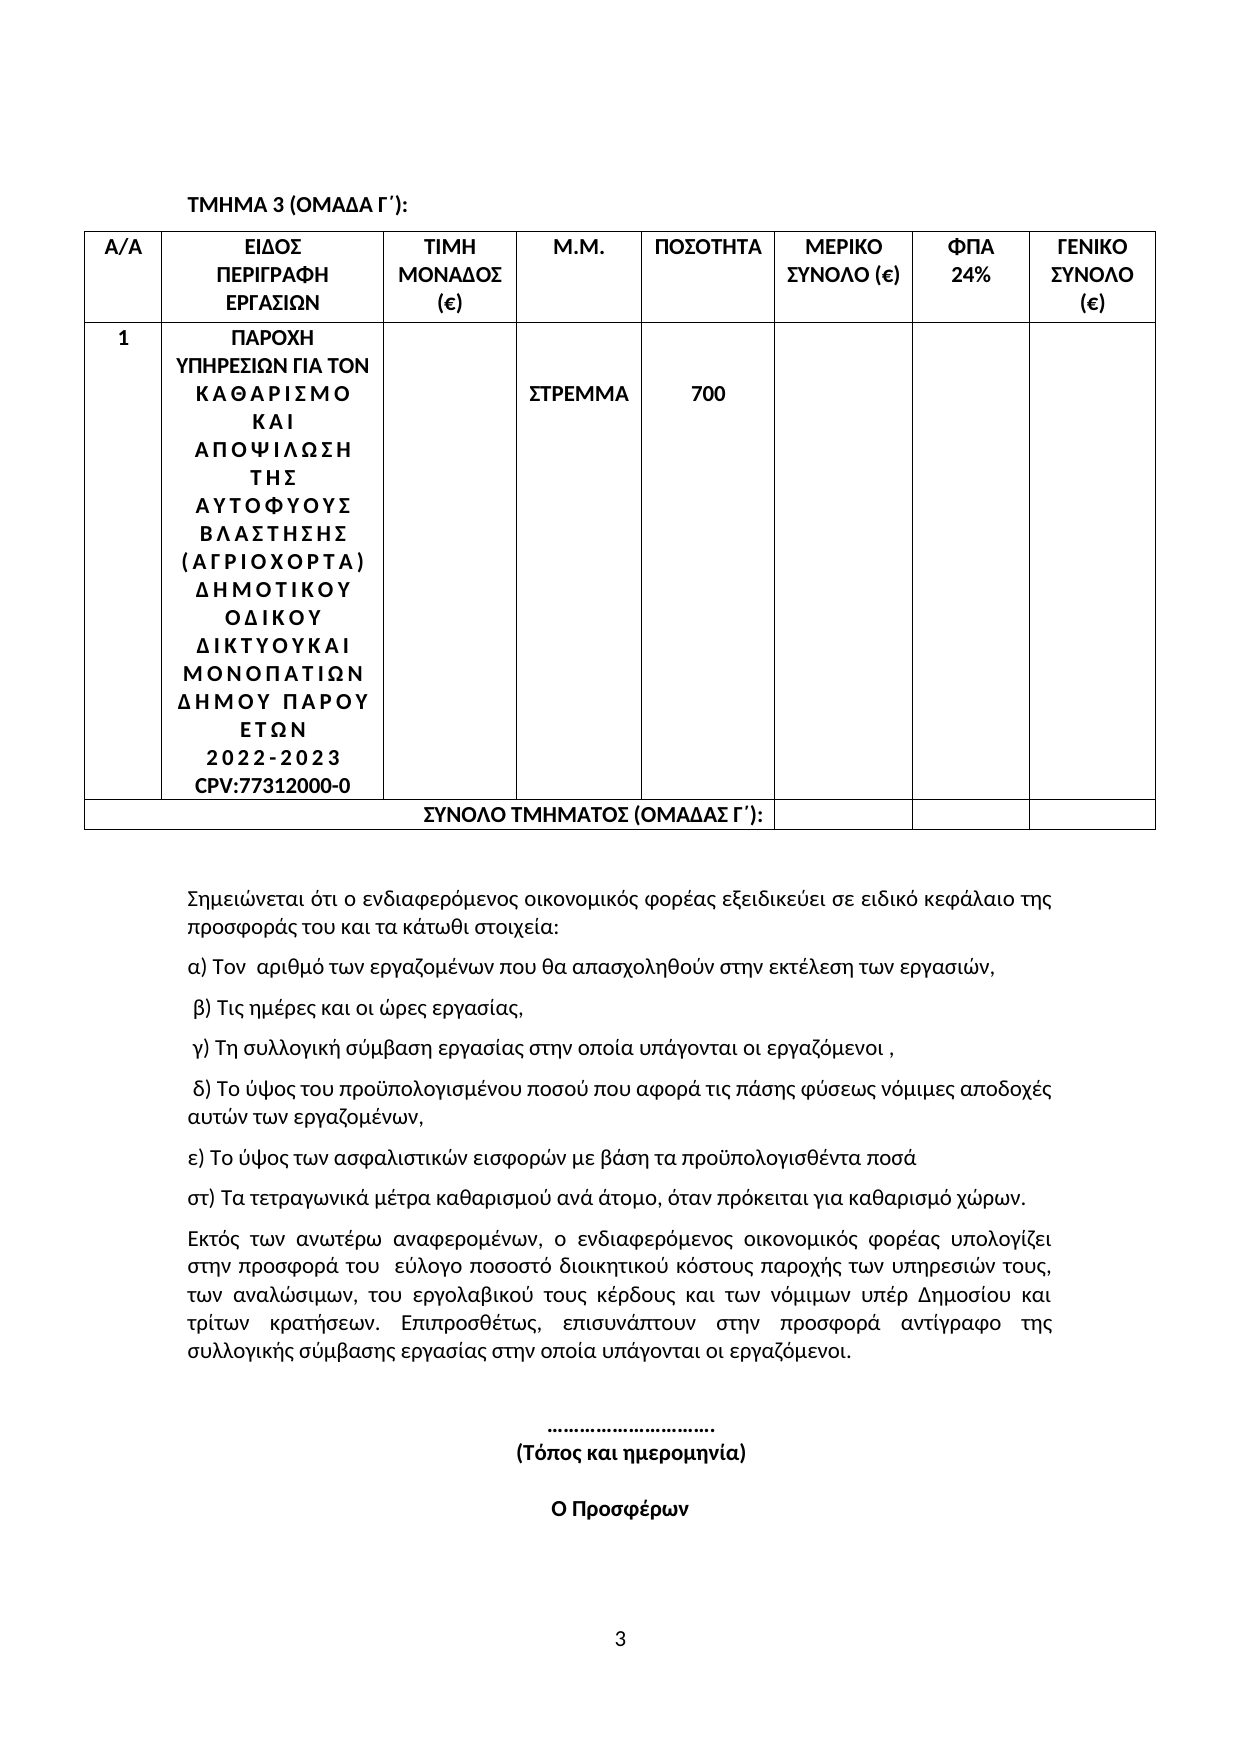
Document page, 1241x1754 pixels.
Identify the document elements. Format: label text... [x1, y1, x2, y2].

table_cell [913, 323, 1029, 799]
text α) Τον αριθμό των εργαζομένων που θα απασχοληθούν στην εκτέλεση των εργασιών, [187, 952, 1053, 981]
table_cell 700 [642, 323, 774, 799]
table_cell [1030, 800, 1155, 828]
table_header ΓΕΝΙΚΟ ΣΥΝΟΛΟ (€) [1030, 232, 1155, 322]
table_header Μ.Μ. [517, 232, 641, 322]
table_cell 1 [85, 323, 161, 799]
table_cell [384, 323, 516, 799]
table_cell [913, 800, 1029, 828]
text (Τόπος και ημερομηνία) [150, 1438, 1112, 1466]
text ε) Το ύψος των ασφαλιστικών εισφορών με βάση τα προϋπολογισθέντα ποσά [187, 1143, 1053, 1171]
text Εκτός των ανωτέρω αναφερομένων, ο ενδιαφερόμενος οικονομικός φορέας υπολογίζει στην προσφορά του εύλογο ποσοστό διοικητικού κόστους παροχής των υπηρεσιών τους, των αναλώσιμων, του εργολαβικού τους κέρδους και των νόμιμων υπέρ Δημοσίου και τρίτων κρατήσεων. Επιπροσθέτως, επισυνάπτουν στην προσφορά αντίγραφο της συλλογικής σύμβασης εργασίας στην οποία υπάγονται οι εργαζόμενοι. [187, 1224, 1053, 1364]
text στ) Τα τετραγωνικά μέτρα καθαρισμού ανά άτομο, όταν πρόκειται για καθαρισμό χώρων. [187, 1183, 1053, 1211]
table_cell ΣΥΝΟΛΟ ΤΜΗΜΑΤΟΣ (ΟΜΑΔΑΣ Γ΄): [85, 800, 774, 828]
table_header A/A [85, 232, 161, 322]
table_cell ΣΤΡΕΜΜΑ [517, 323, 641, 799]
table_header ΜΕΡΙΚΟ ΣΥΝΟΛΟ (€) [775, 232, 912, 322]
table_header ΠΟΣΟΤΗΤΑ [642, 232, 774, 322]
text δ) Το ύψος του προϋπολογισμένου ποσού που αφορά τις πάσης φύσεως νόμιμες αποδοχές αυτών των εργαζομένων, [187, 1074, 1053, 1130]
table_cell [1030, 323, 1155, 799]
text …………………………. [150, 1410, 1112, 1438]
table_cell ΠΑΡΟΧΗ ΥΠΗΡΕΣΙΩΝ ΓΙΑ ΤΟΝ ΚΑΘΑΡΙΣΜΟ ΚΑΙ ΑΠΟΨΙΛΩΣΗ ΤΗΣ ΑΥΤΟΦΥΟΥΣ ΒΛΑΣΤΗΣΗΣ (ΑΓΡΙΟΧΟΡΤΑ)ΔΗΜΟΤΙΚΟΥ ΟΔΙΚΟΥ ΔΙΚΤΥΟΥΚΑΙ ΜΟΝΟΠΑΤΙΩΝ ΔΗΜΟΥ ΠΑΡΟΥ ΕΤΩΝ 2022-2023 CPV:77312000-0 [162, 323, 383, 799]
text Σημειώνεται ότι ο ενδιαφερόμενος οικονομικός φορέας εξειδικεύει σε ειδικό κεφάλαιο της προσφοράς του και τα κάτωθι στοιχεία: [187, 884, 1053, 940]
table_header ΤΙΜΗ ΜΟΝΑΔΟΣ (€) [384, 232, 516, 322]
text ΤΜΗΜΑ 3 (ΟΜΑΔΑ Γ΄): [187, 191, 1053, 218]
text Ο Προσφέρων [187, 1494, 1053, 1522]
table_header ΕΙΔΟΣ ΠΕΡΙΓΡΑΦΗ ΕΡΓΑΣΙΩΝ [162, 232, 383, 322]
table_cell [775, 323, 912, 799]
text γ) Τη συλλογική σύμβαση εργασίας στην οποία υπάγονται οι εργαζόμενοι , [187, 1033, 1053, 1062]
table_header ΦΠΑ 24% [913, 232, 1029, 322]
text β) Τις ημέρες και οι ώρες εργασίας, [187, 993, 1053, 1021]
table_cell [775, 800, 912, 828]
